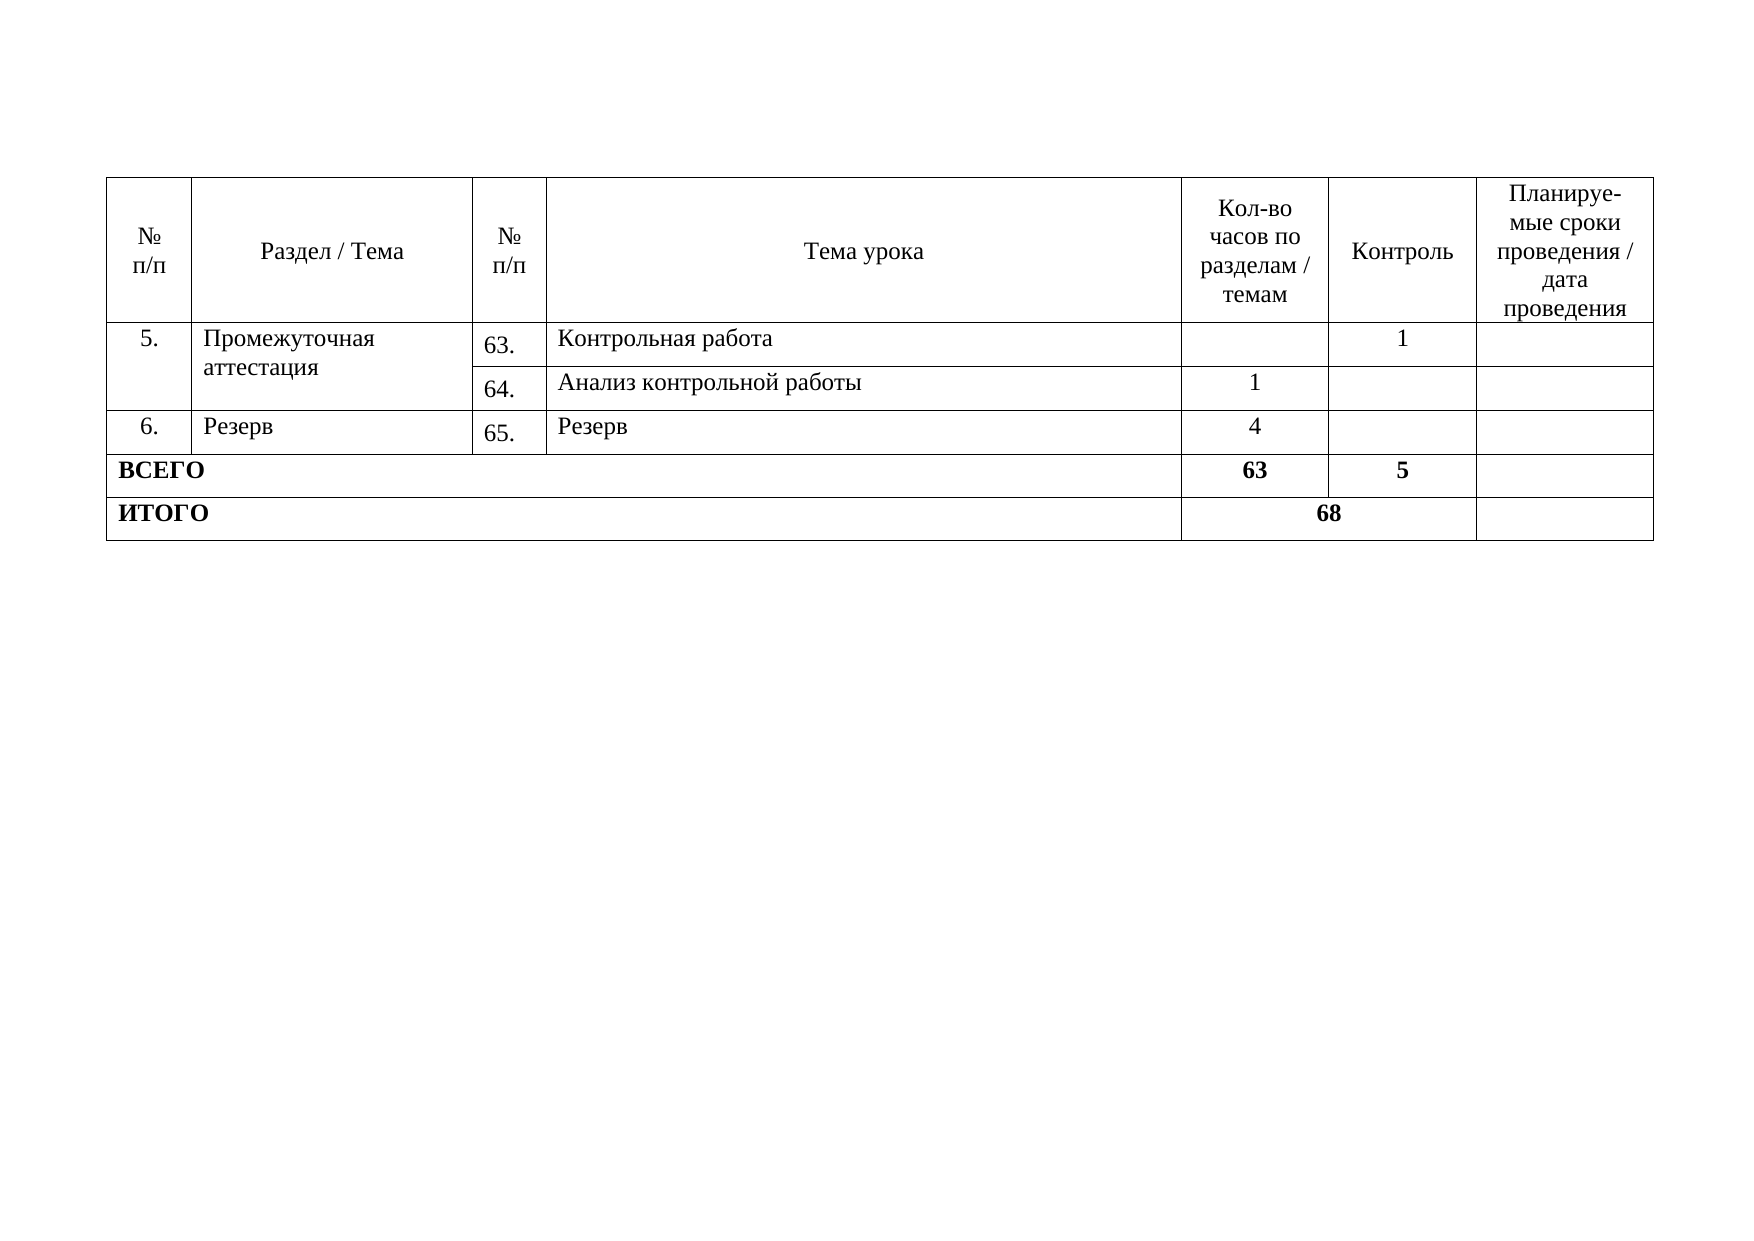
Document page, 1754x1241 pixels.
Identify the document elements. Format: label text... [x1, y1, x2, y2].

table_cell 4 [1182, 411, 1328, 454]
table_cell 1 [1182, 367, 1328, 410]
table_cell ВСЕГО [107, 455, 1181, 497]
table_cell [473, 411, 546, 454]
table_cell Промежуточная аттестация [192, 323, 472, 410]
table_header № п/п [107, 178, 191, 322]
table_header Кол-во часов по разделам / темам [1182, 178, 1328, 322]
table_cell Резерв [192, 411, 472, 454]
table_cell [473, 323, 546, 366]
table_cell Контрольная работа [547, 323, 1181, 366]
table_cell [1477, 367, 1653, 410]
table_header Контроль [1329, 178, 1476, 322]
table_cell [1477, 498, 1653, 540]
table_cell [1329, 367, 1476, 410]
table_cell [1477, 455, 1653, 497]
table_cell 6. [107, 411, 191, 454]
table_cell 68 [1182, 498, 1476, 540]
table_cell 5 [1329, 455, 1476, 497]
table_cell [473, 367, 546, 410]
table_header № п/п [473, 178, 546, 322]
table_cell 1 [1329, 323, 1476, 366]
table_cell [1329, 411, 1476, 454]
table_header Раздел / Тема [192, 178, 472, 322]
table_cell Резерв [547, 411, 1181, 454]
table_cell [1182, 323, 1328, 366]
table_cell 63 [1182, 455, 1328, 497]
table_cell 5. [107, 323, 191, 410]
table_header Тема урока [547, 178, 1181, 322]
table_cell Анализ контрольной работы [547, 367, 1181, 410]
table_cell ИТОГО [107, 498, 1181, 540]
table_cell [1477, 323, 1653, 366]
table_cell [1477, 411, 1653, 454]
table_header Планируе-мые сроки проведения / дата проведения [1477, 178, 1653, 322]
